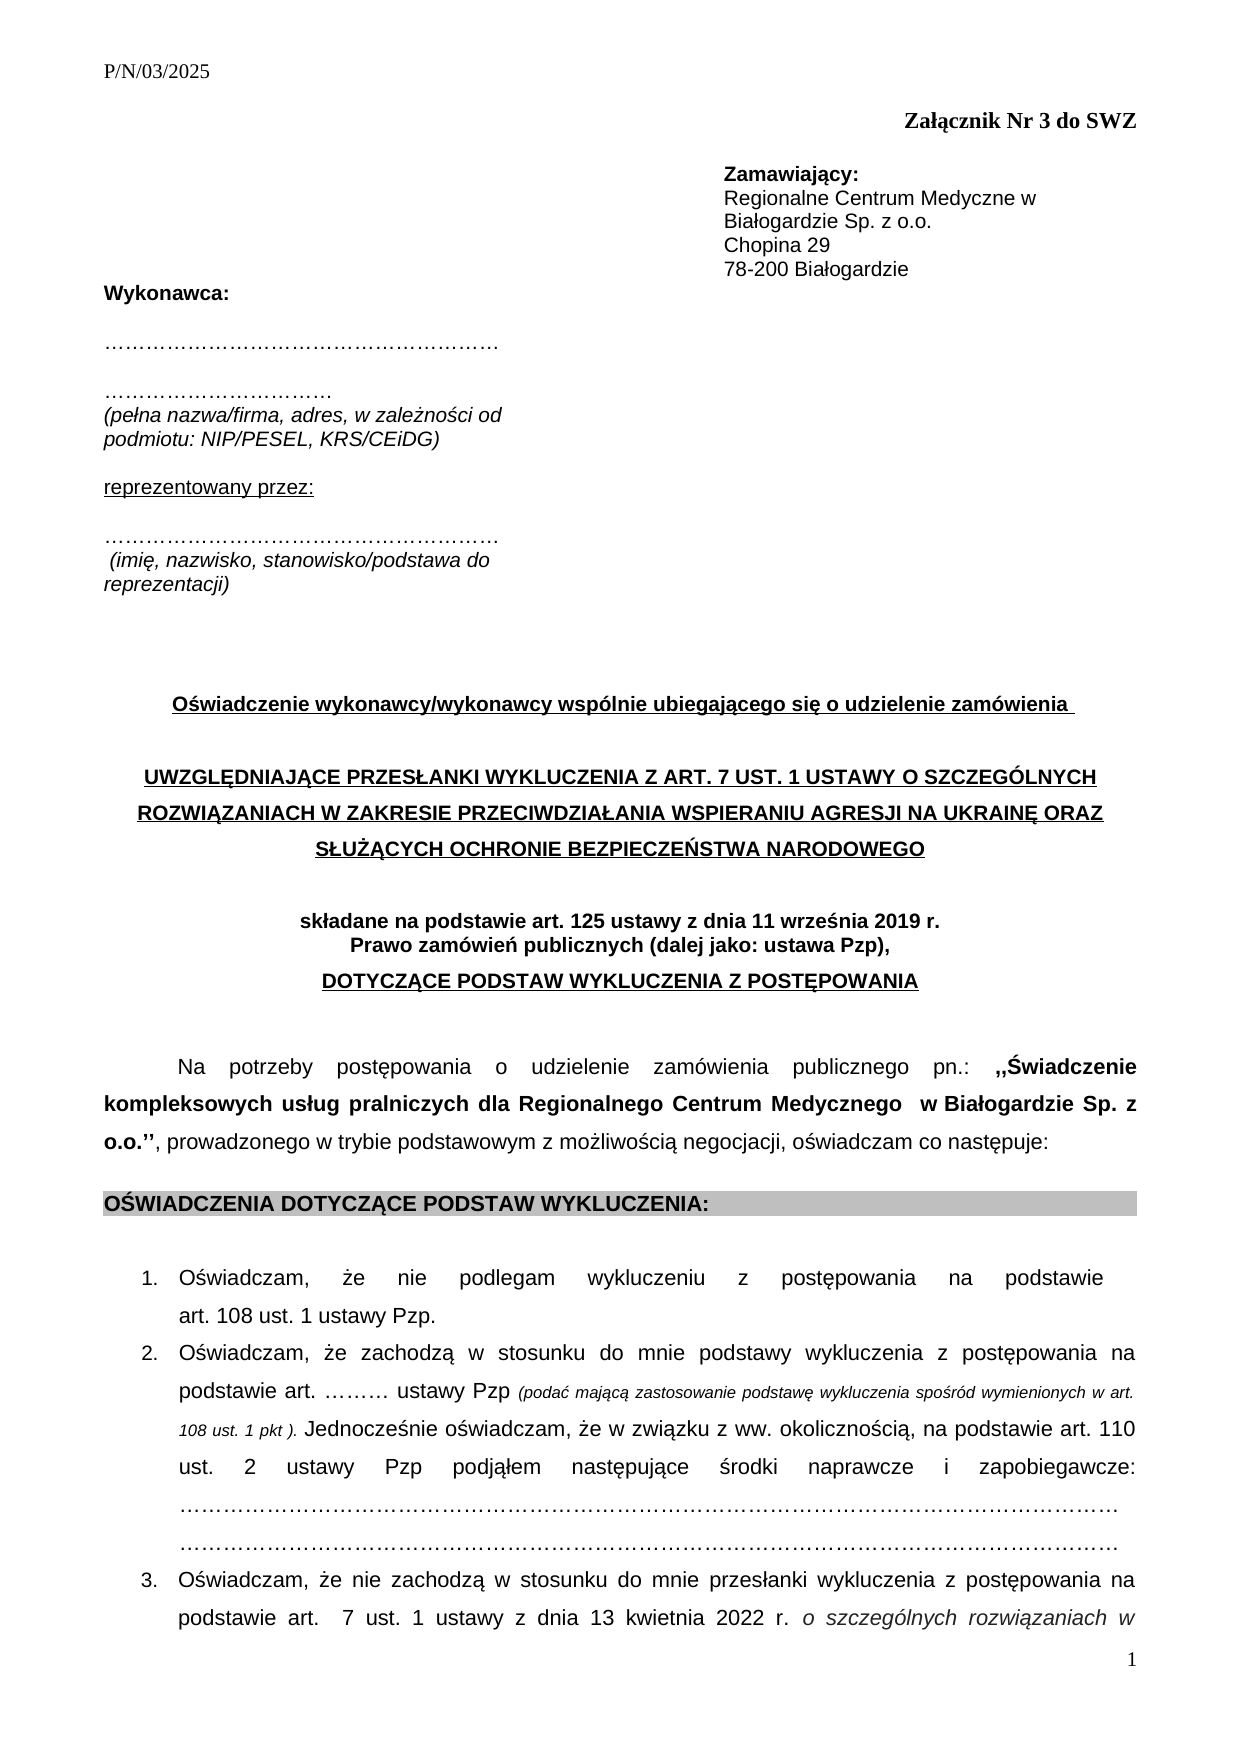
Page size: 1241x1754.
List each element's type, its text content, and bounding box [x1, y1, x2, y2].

text UWZGLĘDNIAJĄCE PRZESŁANKI WYKLUCZENIA Z ART. 7 UST. 1 USTAWY o szczególnych rozwiązaniach w zakresie przeciwdziałania wspieraniu agresji na Ukrainę oraz służących ochronie bezpieczeństwa narodowego [103, 764, 1137, 860]
text składane na podstawie art. 125 ustawy z dnia 11 września 2019 r. [103, 909, 1137, 933]
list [141, 1567, 1137, 1630]
text Zamawiający: [724, 161, 1137, 185]
text ………………………………………………… [103, 524, 517, 548]
text Oświadczenie wykonawcy/wykonawcy wspólnie ubiegającego się o udzielenie zamówienia [103, 692, 1137, 716]
text Prawo zamówień publicznych (dalej jako: ustawa Pzp), [103, 933, 1137, 957]
text reprezentowany przez: [103, 475, 1137, 499]
text (pełna nazwa/firma, adres, w zależności od podmiotu: NIP/PESEL, KRS/CEiDG) [103, 403, 517, 451]
text Wykonawca: [103, 281, 1137, 305]
text (imię, nazwisko, stanowisko/podstawa do reprezentacji) [103, 548, 546, 596]
text …………………………… [103, 379, 1137, 403]
text Chopina 29 [724, 233, 1137, 257]
text Na potrzeby postępowania o udzielenie zamówienia publicznego pn.: ,,Świadczenie kompleksowych usług pralniczych dla Regionalnego Centrum Medycznego w Białogardzie Sp. z o.o.’’, prowadzonego w trybie podstawowym z możliwością negocjacji, oświadczam co następuje: [103, 1053, 1137, 1154]
text 78-200 Białogardzie [724, 257, 1137, 281]
list Oświadczam, że nie podlegam wykluczeniu z postępowania na podstawie art. 108 ust. 1 ustawy Pzp. [141, 1265, 1137, 1328]
list Oświadczam, że zachodzą w stosunku do mnie podstawy wykluczenia z postępowania na podstawie art. ……… ustawy Pzp (podać mającą zastosowanie podstawę wykluczenia spośród wymienionych w art. 108 ust. 1 pkt ). Jednocześnie oświadczam, że w związku z ww. okolicznością, na podstawie art. 110 ust. 2 ustawy Pzp podjąłem następujące środki naprawcze i zapobiegawcze: …………………………………………………………………………………………………………………………………………………………………………………………………………………………………… [141, 1340, 1137, 1554]
text ………………………………………………… [103, 330, 517, 354]
text OŚWIADCZENIA DOTYCZĄCE PODSTAW WYKLUCZENIA: [103, 1191, 1137, 1216]
text DOTYCZĄCE PODSTAW WYKLUCZENIA Z POSTĘPOWANIA [103, 969, 1137, 993]
text Załącznik Nr 3 do SWZ [103, 107, 1137, 133]
text Regionalne Centrum Medyczne w Białogardzie Sp. z o.o. [724, 185, 1137, 233]
